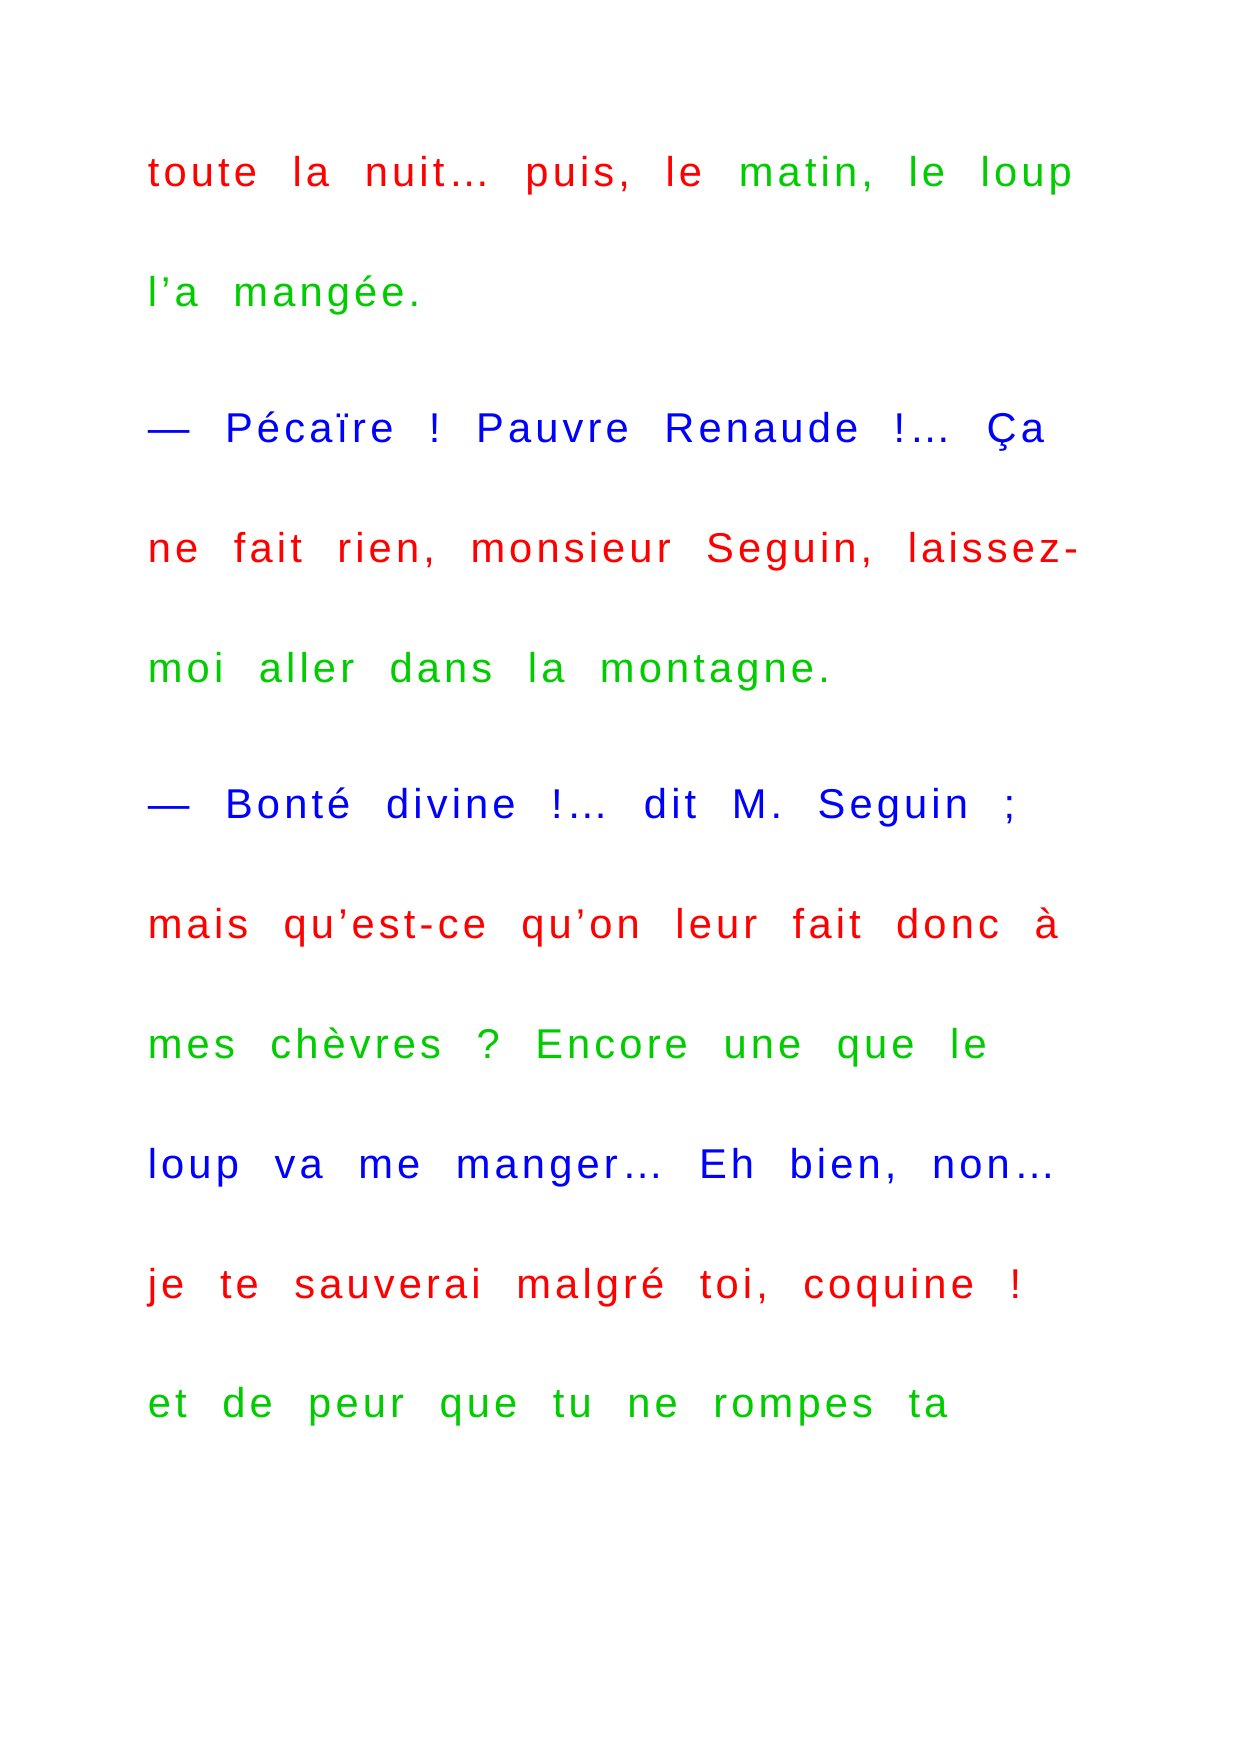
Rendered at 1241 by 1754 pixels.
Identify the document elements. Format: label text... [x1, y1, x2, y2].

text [148, 148, 1093, 315]
text — Pécaïre ! Pauvre Renaude !… Ça ne fait rien, monsieur Seguin, laissez-moi aller dans la montagne. [148, 404, 1093, 691]
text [148, 780, 1093, 1427]
